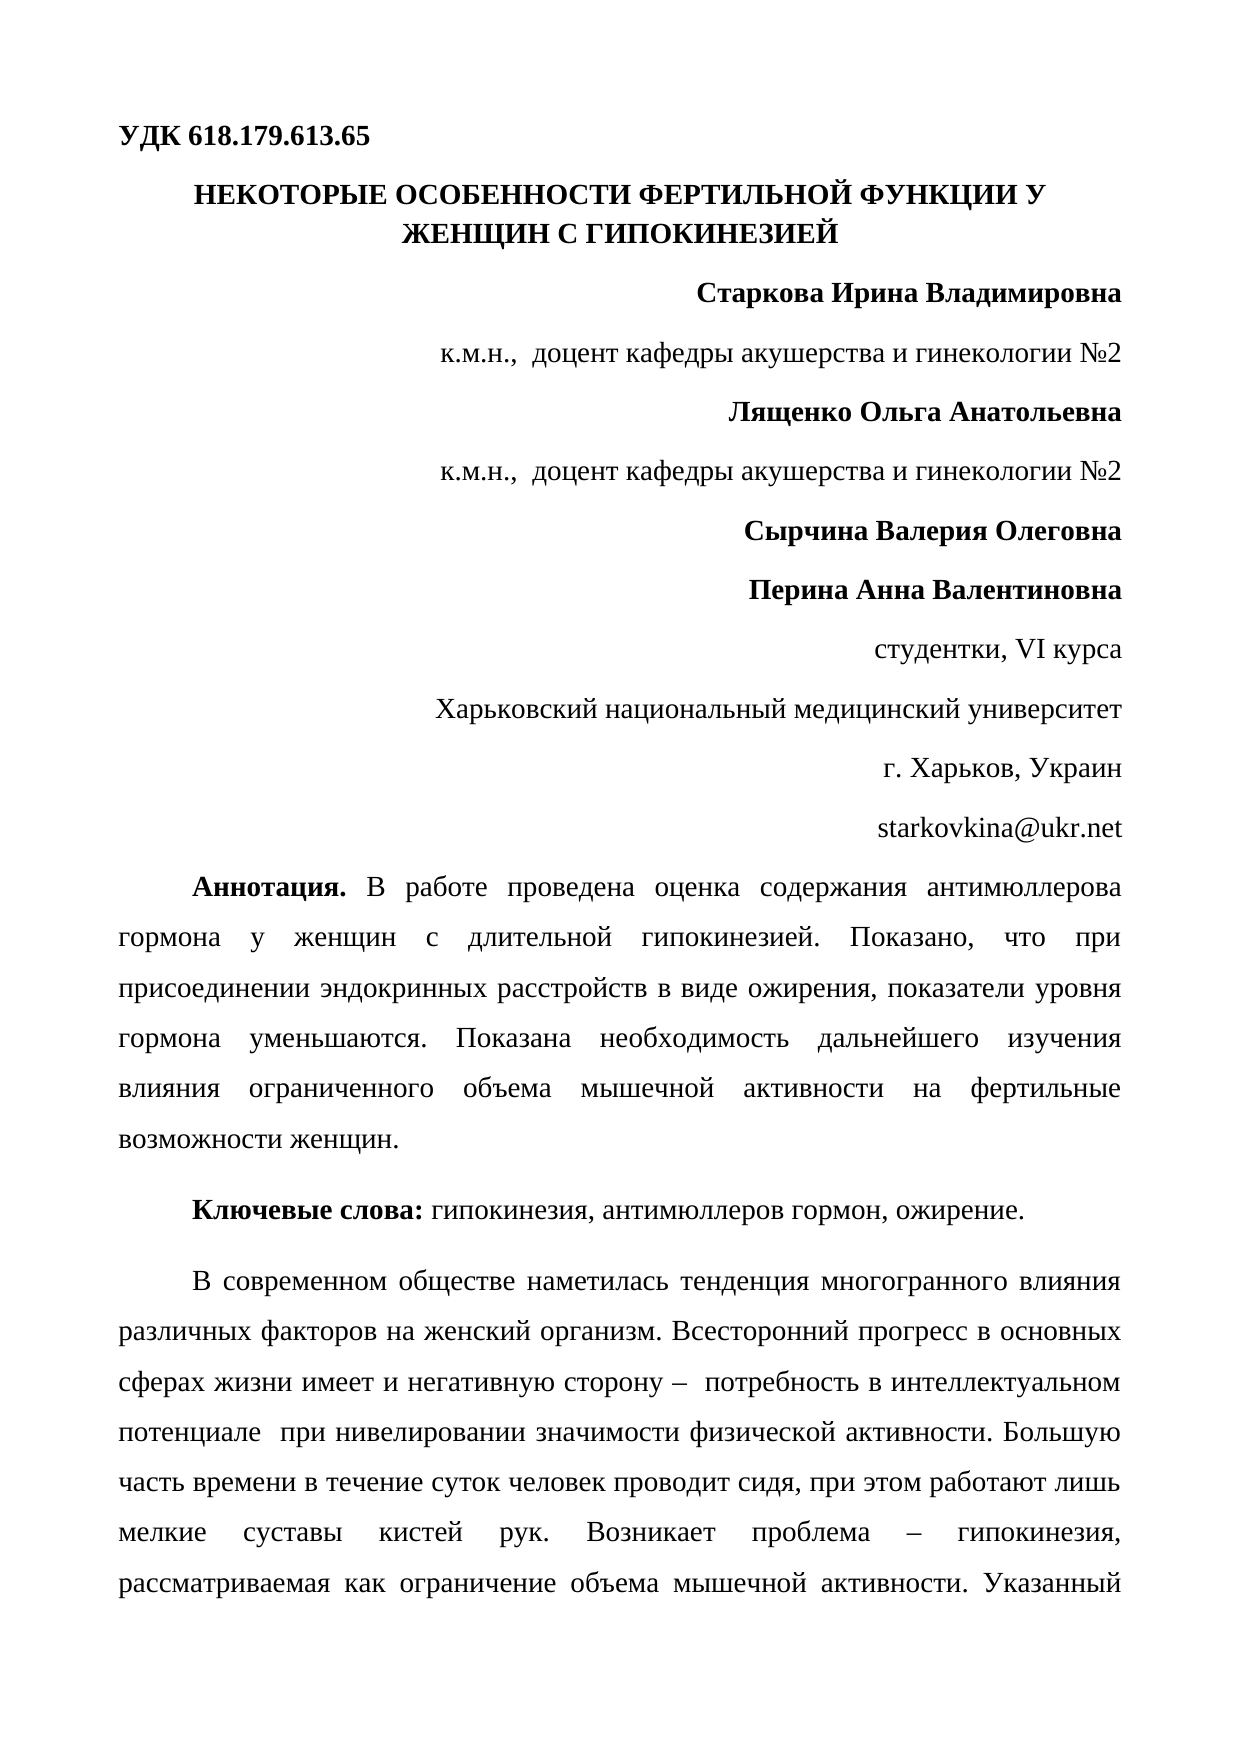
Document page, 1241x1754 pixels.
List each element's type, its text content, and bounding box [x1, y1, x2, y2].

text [118, 1263, 1122, 1598]
text Перина Анна Валентиновна [118, 572, 1122, 606]
text Аннотация. В работе проведена оценка содержания антимюллерова гормона у женщин с длительной гипокинезией. Показано, что при присоединении эндокринных расстройств в виде ожирения, показатели уровня гормона уменьшаются. Показана необходимость дальнейшего изучения влияния ограниченного объема мышечной активности на фертильные возможности женщин. [118, 869, 1122, 1154]
text студентки, VI курса [118, 632, 1122, 665]
text Сырчина Валерия Олеговна [118, 513, 1122, 546]
text Лященко Ольга Анатольевна [118, 394, 1122, 428]
text Старкова Ирина Владимировна [118, 275, 1122, 309]
text УДК 618.179.613.65 [118, 118, 1122, 152]
text НЕКОТОРЫЕ ОСОБЕННОСТИ ФЕРТИЛЬНОЙ ФУНКЦИИ У ЖЕНЩИН С ГИПОКИНЕЗИЕЙ [118, 177, 1122, 249]
text к.м.н., доцент кафедры акушерства и гинекологии №2 [118, 453, 1122, 487]
text starkovkina@ukr.net [118, 810, 1122, 843]
text к.м.н., доцент кафедры акушерства и гинекологии №2 [118, 335, 1122, 368]
text г. Харьков, Украин [118, 750, 1122, 784]
text Ключевые слова: гипокинезия, антимюллеров гормон, ожирение. [118, 1192, 1122, 1225]
text Харьковский национальный медицинский университет [118, 691, 1122, 724]
